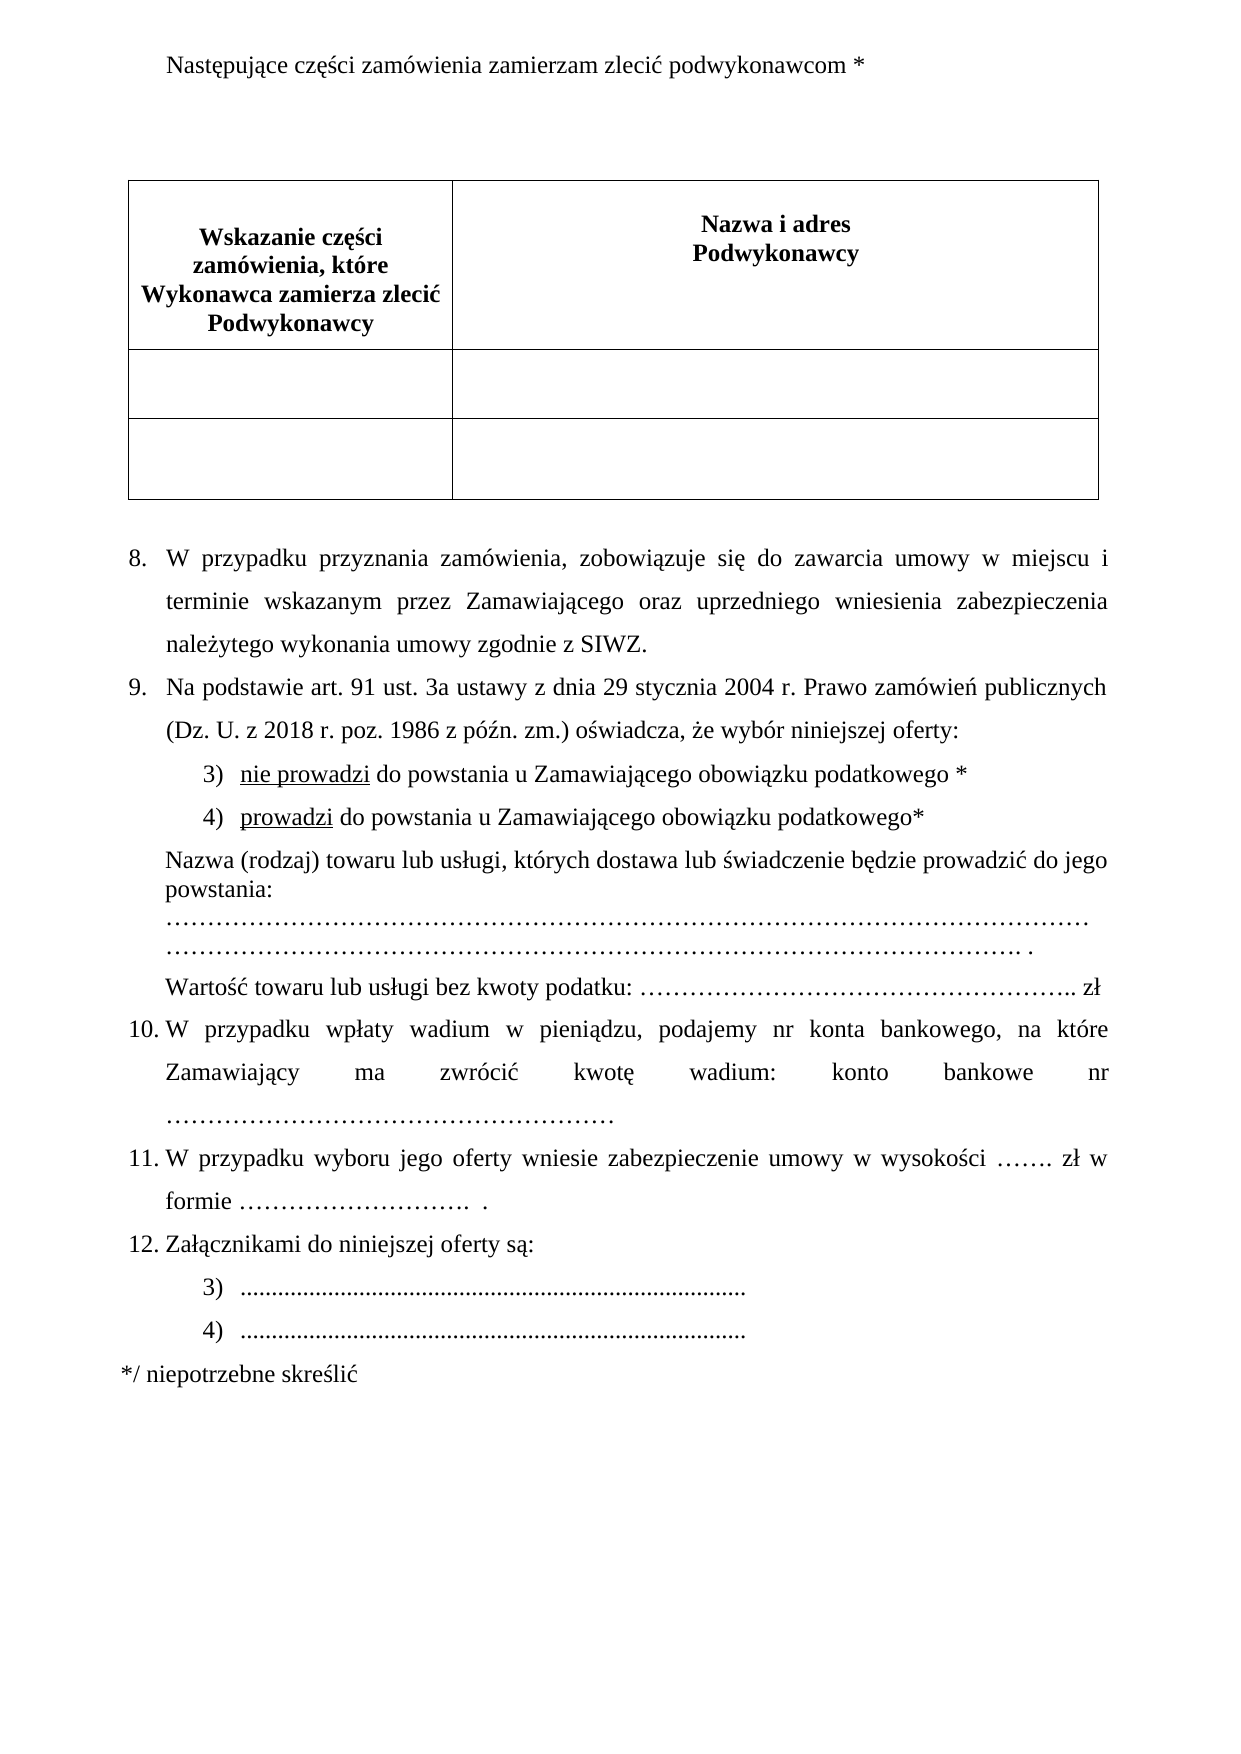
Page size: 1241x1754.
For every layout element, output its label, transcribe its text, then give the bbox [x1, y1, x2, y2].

list ................................................................................. [202, 1316, 1109, 1344]
table_cell [129, 419, 452, 499]
list Następujące części zamówienia zamierzam zlecić podwykonawcom * [166, 50, 1109, 79]
table_cell [129, 350, 452, 418]
list Na podstawie art. 91 ust. 3a ustawy z dnia 29 stycznia 2004 r. Prawo zamówień publicznych (Dz. U. z 2018 r. poz. 1986 z późn. zm.) oświadcza, że wybór niniejszej oferty: [128, 672, 1109, 744]
table_cell [453, 419, 1098, 499]
list W przypadku wyboru jego oferty wniesie zabezpieczenie umowy w wysokości ……. zł w formie ………………………. . [128, 1143, 1109, 1215]
list prowadzi do powstania u Zamawiającego obowiązku podatkowego* [203, 802, 1109, 831]
table_header Wskazanie części zamówienia, które Wykonawca zamierza zlecić Podwykonawcy [129, 181, 452, 349]
list Załącznikami do niniejszej oferty są: [128, 1229, 1109, 1258]
table_cell [453, 350, 1098, 418]
text Nazwa (rodzaj) towaru lub usługi, których dostawa lub świadczenie będzie prowadzić do jego powstania: ……………………………………………………………………………………………………………………………………………………………………………………………. . [165, 845, 1109, 960]
text */ niepotrzebne skreślić [120, 1359, 1109, 1387]
table_header Nazwa i adres Podwykonawcy [453, 181, 1098, 349]
text Wartość towaru lub usługi bez kwoty podatku: …………………………………………….. zł [165, 972, 1109, 1001]
list nie prowadzi do powstania u Zamawiającego obowiązku podatkowego * [203, 759, 1109, 787]
list W przypadku wpłaty wadium w pieniądzu, podajemy nr konta bankowego, na które Zamawiający ma zwrócić kwotę wadium: konto bankowe nr ……………………………………………… [128, 1014, 1109, 1129]
list ................................................................................. [202, 1272, 1109, 1301]
list W przypadku przyznania zamówienia, zobowiązuje się do zawarcia umowy w miejscu i terminie wskazanym przez Zamawiającego oraz uprzedniego wniesienia zabezpieczenia należytego wykonania umowy zgodnie z SIWZ. [128, 543, 1109, 658]
